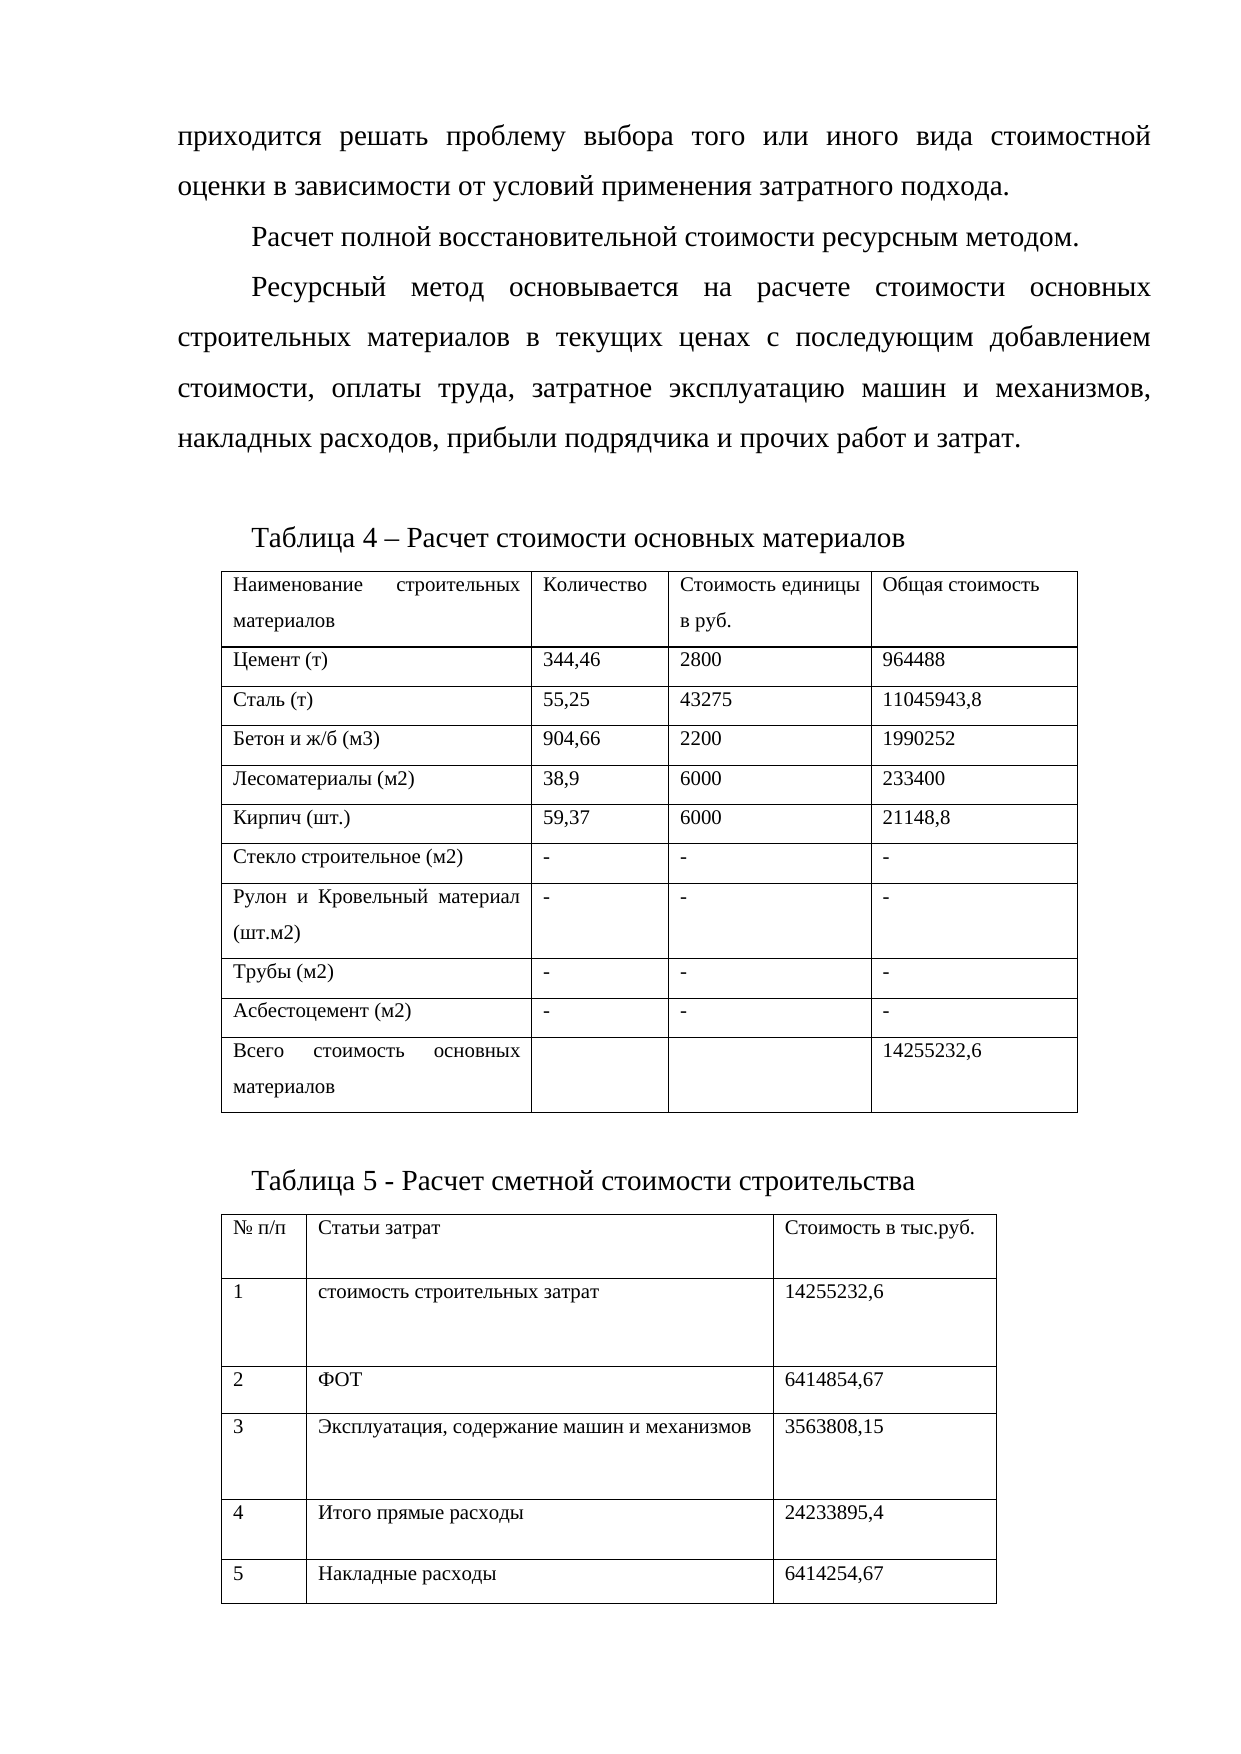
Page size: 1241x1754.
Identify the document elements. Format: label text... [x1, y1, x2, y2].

table_cell Итого прямые расходы [307, 1500, 773, 1559]
table_header Статьи затрат [307, 1215, 773, 1278]
table_cell 59,37 [532, 805, 668, 843]
table_cell Стекло строительное (м2) [222, 844, 531, 883]
table_cell 21148,8 [872, 805, 1077, 843]
table_cell 3563808,15 [774, 1414, 996, 1499]
table_header Стоимость единицы в руб. [669, 572, 871, 646]
table_cell - [872, 844, 1077, 883]
table_cell Всего стоимость основных материалов [222, 1038, 531, 1112]
table_header Наименование строительных материалов [222, 572, 531, 646]
table_cell 3 [222, 1414, 306, 1499]
table_cell Эксплуатация, содержание машин и механизмов [307, 1414, 773, 1499]
table_cell 43275 [669, 687, 871, 725]
table_cell 1990252 [872, 726, 1077, 764]
table_header Количество [532, 572, 668, 646]
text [177, 118, 1152, 202]
table_header Стоимость в тыс.руб. [774, 1215, 996, 1278]
table_cell 5 [222, 1560, 306, 1603]
text Расчет полной восстановительной стоимости ресурсным методом. [177, 219, 1152, 252]
table_cell Трубы (м2) [222, 959, 531, 997]
table_cell 6000 [669, 805, 871, 843]
table_cell - [669, 884, 871, 958]
table_cell 38,9 [532, 766, 668, 804]
table_cell 2200 [669, 726, 871, 764]
table_cell - [532, 884, 668, 958]
table_cell [669, 1038, 871, 1112]
table_cell Асбестоцемент (м2) [222, 999, 531, 1037]
table_header Общая стоимость [872, 572, 1077, 646]
table_cell Сталь (т) [222, 687, 531, 725]
table_cell 14255232,6 [774, 1279, 996, 1366]
table_cell [532, 1038, 668, 1112]
table_cell 2 [222, 1367, 306, 1413]
table_cell - [872, 959, 1077, 997]
table_cell 4 [222, 1500, 306, 1559]
table_cell Кирпич (шт.) [222, 805, 531, 843]
table_cell 55,25 [532, 687, 668, 725]
table_cell Рулон и Кровельный материал (шт.м2) [222, 884, 531, 958]
table_cell - [872, 999, 1077, 1037]
table_cell Накладные расходы [307, 1560, 773, 1603]
table_cell Бетон и ж/б (м3) [222, 726, 531, 764]
table_cell ФОТ [307, 1367, 773, 1413]
table_cell 11045943,8 [872, 687, 1077, 725]
table_cell - [872, 884, 1077, 958]
table_cell - [532, 999, 668, 1037]
table_cell - [669, 999, 871, 1037]
table_cell 2800 [669, 648, 871, 686]
table_cell 24233895,4 [774, 1500, 996, 1559]
table_cell 344,46 [532, 648, 668, 686]
table_cell 6414254,67 [774, 1560, 996, 1603]
table_cell 233400 [872, 766, 1077, 804]
table_cell стоимость строительных затрат [307, 1279, 773, 1366]
text Таблица 5 - Расчет сметной стоимости строительства [177, 1163, 1152, 1197]
table_cell 964488 [872, 648, 1077, 686]
text Таблица 4 – Расчет стоимости основных материалов [177, 521, 1152, 554]
table_cell 14255232,6 [872, 1038, 1077, 1112]
table_cell Цемент (т) [222, 648, 531, 686]
table_cell 1 [222, 1279, 306, 1366]
table_cell - [532, 844, 668, 883]
table_cell - [532, 959, 668, 997]
table_cell 6000 [669, 766, 871, 804]
table_cell 6414854,67 [774, 1367, 996, 1413]
table_cell Лесоматериалы (м2) [222, 766, 531, 804]
text Ресурсный метод основывается на расчете стоимости основных строительных материалов в текущих ценах с последующим добавлением стоимости, оплаты труда, затратное эксплуатацию машин и механизмов, накладных расходов, прибыли подрядчика и прочих работ и затрат. [177, 269, 1152, 453]
table_header № п/п [222, 1215, 306, 1278]
table_cell 904,66 [532, 726, 668, 764]
table_cell - [669, 959, 871, 997]
table_cell - [669, 844, 871, 883]
